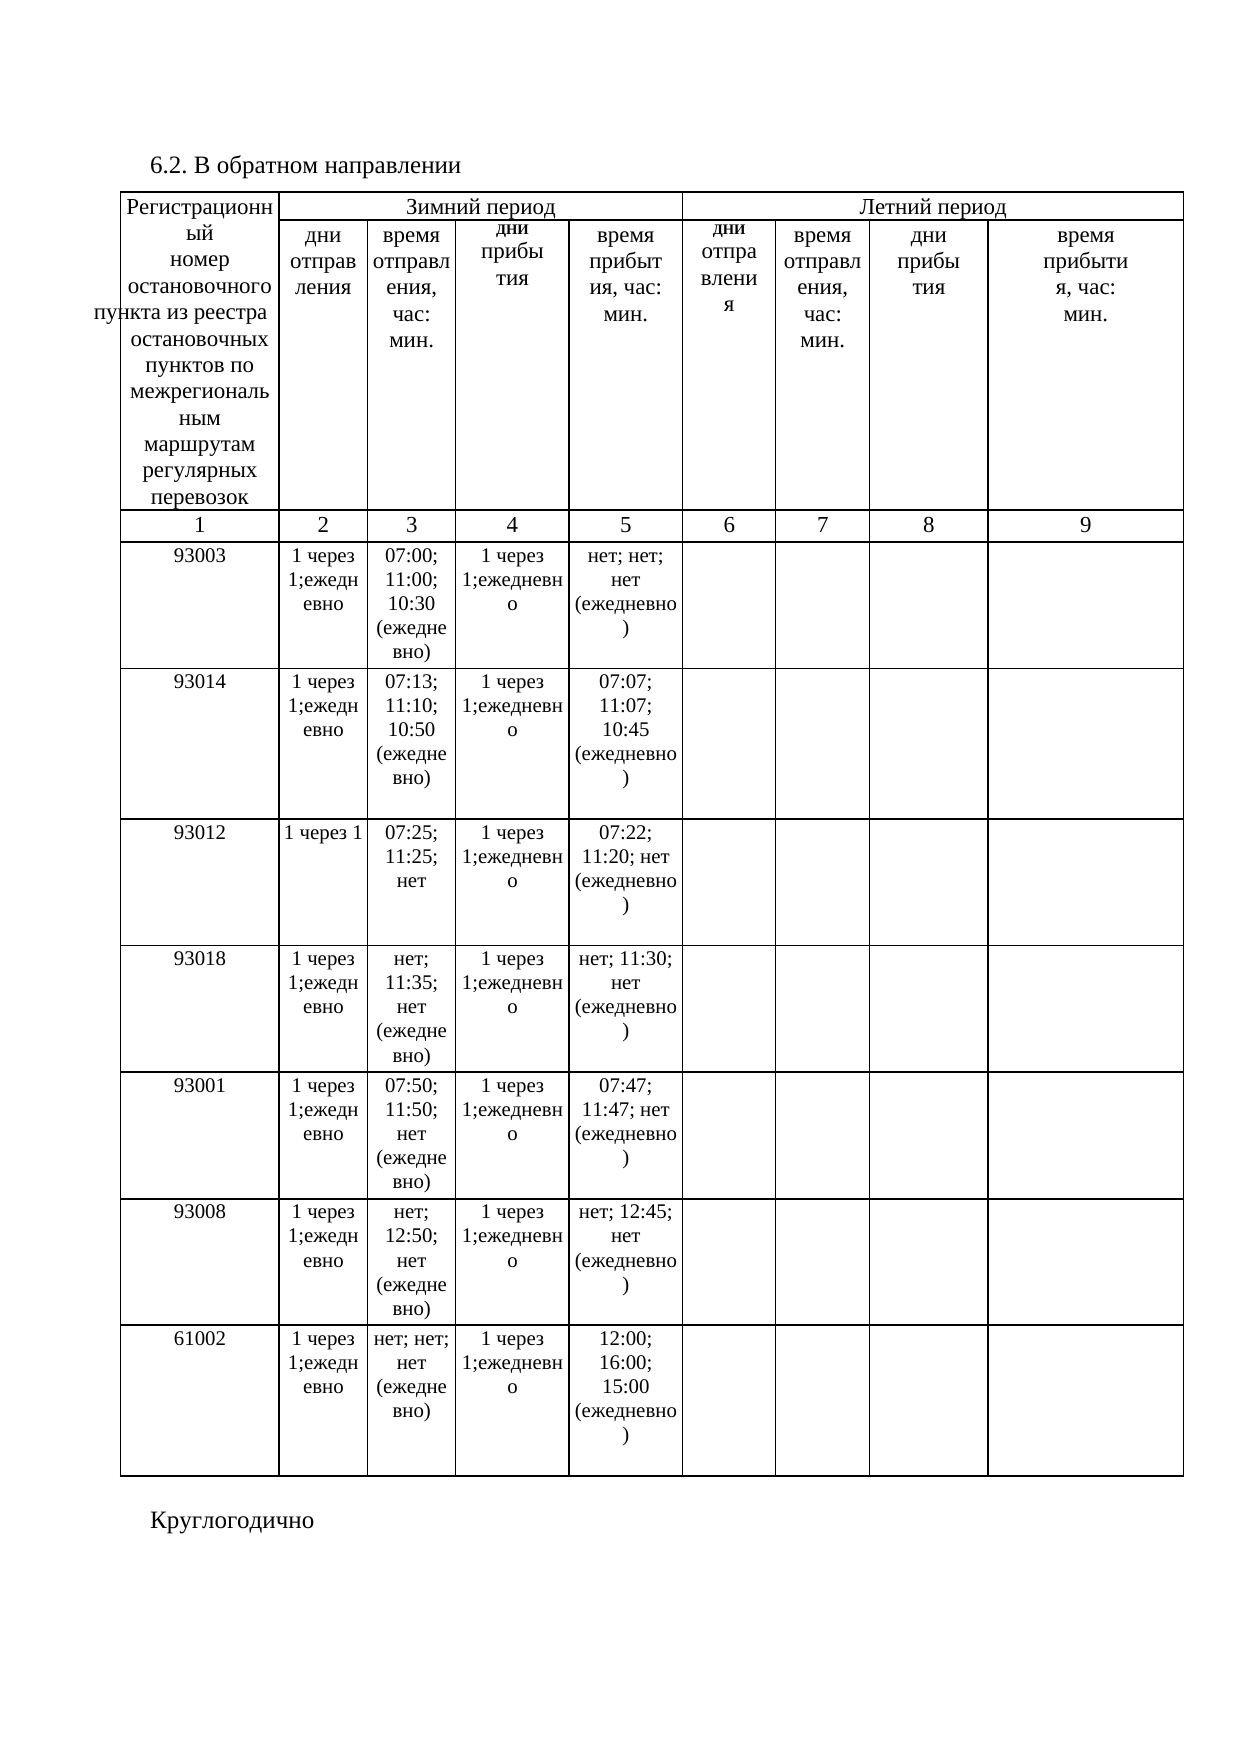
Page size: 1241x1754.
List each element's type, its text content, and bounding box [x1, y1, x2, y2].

table_cell 1 через 1;ежедневно [280, 1073, 367, 1198]
table_cell время прибыти я, час: мин. [989, 221, 1183, 509]
table_cell 6 [683, 511, 775, 541]
table_cell нет; 12:45; нет (ежедневно) [570, 1200, 682, 1324]
table_cell [989, 543, 1183, 667]
table_cell [683, 1200, 775, 1324]
table_cell [776, 1326, 869, 1475]
table_cell [683, 946, 775, 1071]
table_cell [989, 669, 1183, 818]
table_cell 93012 [121, 820, 278, 945]
table_cell 1 через 1 [280, 820, 367, 945]
table_cell 1 через 1;ежедневно [280, 669, 367, 818]
table_header Летний период [683, 193, 1183, 219]
table_cell 93001 [121, 1073, 278, 1198]
table_cell время отправл ения, час: мин. [368, 221, 455, 509]
table_cell 07:07; 11:07; 10:45 (ежедневно) [570, 669, 682, 818]
table_cell 9 [989, 511, 1183, 541]
table_cell 1 [121, 511, 278, 541]
table_cell 07:13; 11:10; 10:50 (ежедневно) [368, 669, 455, 818]
table_cell 7 [776, 511, 869, 541]
table_cell [776, 669, 869, 818]
table_cell нет; 12:50; нет (ежедневно) [368, 1200, 455, 1324]
table_cell 1 через 1;ежедневно [280, 1326, 367, 1475]
table_cell 1 через 1;ежедневно [456, 669, 568, 818]
table_cell 07:00; 11:00; 10:30 (ежедневно) [368, 543, 455, 667]
table_cell 1 через 1;ежедневно [456, 1200, 568, 1324]
table_cell [683, 1073, 775, 1198]
table_cell [776, 543, 869, 667]
table_cell 1 через 1;ежедневно [280, 946, 367, 1071]
table_cell нет; нет; нет (ежедневно) [570, 543, 682, 667]
table_cell [776, 946, 869, 1071]
table_cell 5 [570, 511, 682, 541]
table_cell [683, 820, 775, 945]
table_cell 2 [280, 511, 367, 541]
table_cell [870, 669, 987, 818]
text 6.2. В обратном направлении [150, 150, 1090, 179]
table_cell 1 через 1;ежедневно [456, 1073, 568, 1198]
table_cell [989, 1200, 1183, 1324]
table_cell 1 через 1;ежедневно [456, 820, 568, 945]
table_cell время прибыт ия, час: мин. [570, 221, 682, 509]
table_cell [776, 1200, 869, 1324]
table_cell время отправл ения, час: мин. [776, 221, 869, 509]
table_cell [776, 820, 869, 945]
table_cell 93014 [121, 669, 278, 818]
table_cell [776, 1073, 869, 1198]
table_cell [683, 543, 775, 667]
table_header Зимний период [280, 193, 682, 219]
table_cell 1 через 1;ежедневно [456, 1326, 568, 1475]
table_cell 07:25; 11:25; нет [368, 820, 455, 945]
table_cell [870, 1326, 987, 1475]
table_cell 93008 [121, 1200, 278, 1324]
table_cell 93003 [121, 543, 278, 667]
table_cell 4 [456, 511, 568, 541]
table_cell 1 через 1;ежедневно [456, 946, 568, 1071]
table_cell 07:50; 11:50; нет (ежедневно) [368, 1073, 455, 1198]
table_cell [870, 1073, 987, 1198]
table_cell [989, 946, 1183, 1071]
table_cell нет; 11:35; нет (ежедневно) [368, 946, 455, 1071]
table_cell 12:00; 16:00; 15:00 (ежедневно) [570, 1326, 682, 1475]
table_cell [870, 820, 987, 945]
table_cell [683, 1326, 775, 1475]
table_cell 1 через 1;ежедневно [456, 543, 568, 667]
table_cell [989, 1073, 1183, 1198]
text Круглогодично [150, 1505, 1090, 1534]
table_cell 93018 [121, 946, 278, 1071]
table_cell 07:47; 11:47; нет (ежедневно) [570, 1073, 682, 1198]
table_cell 07:22; 11:20; нет (ежедневно) [570, 820, 682, 945]
table_cell нет; 11:30; нет (ежедневно) [570, 946, 682, 1071]
table_cell [989, 1326, 1183, 1475]
table_cell 61002 [121, 1326, 278, 1475]
table_cell [989, 820, 1183, 945]
table_cell [870, 946, 987, 1071]
table_cell 1 через 1;ежедневно [280, 1200, 367, 1324]
table_cell дни прибы тия [870, 221, 987, 509]
table_cell ДНИ отпра влени я [683, 221, 775, 509]
table_cell [870, 1200, 987, 1324]
table_cell 1 через 1;ежедневно [280, 543, 367, 667]
table_cell 8 [870, 511, 987, 541]
table_cell ДНИ прибы тия [456, 221, 568, 509]
table_cell [683, 669, 775, 818]
table_header Регистрационный номер остановочного пункта из реестра остановочных пунктов по межрегиональным маршрутам регулярных перевозок [121, 193, 278, 509]
table_cell [870, 543, 987, 667]
table_cell нет; нет; нет (ежедневно) [368, 1326, 455, 1475]
table_cell 3 [368, 511, 455, 541]
table_cell дни отправ ления [280, 221, 367, 509]
